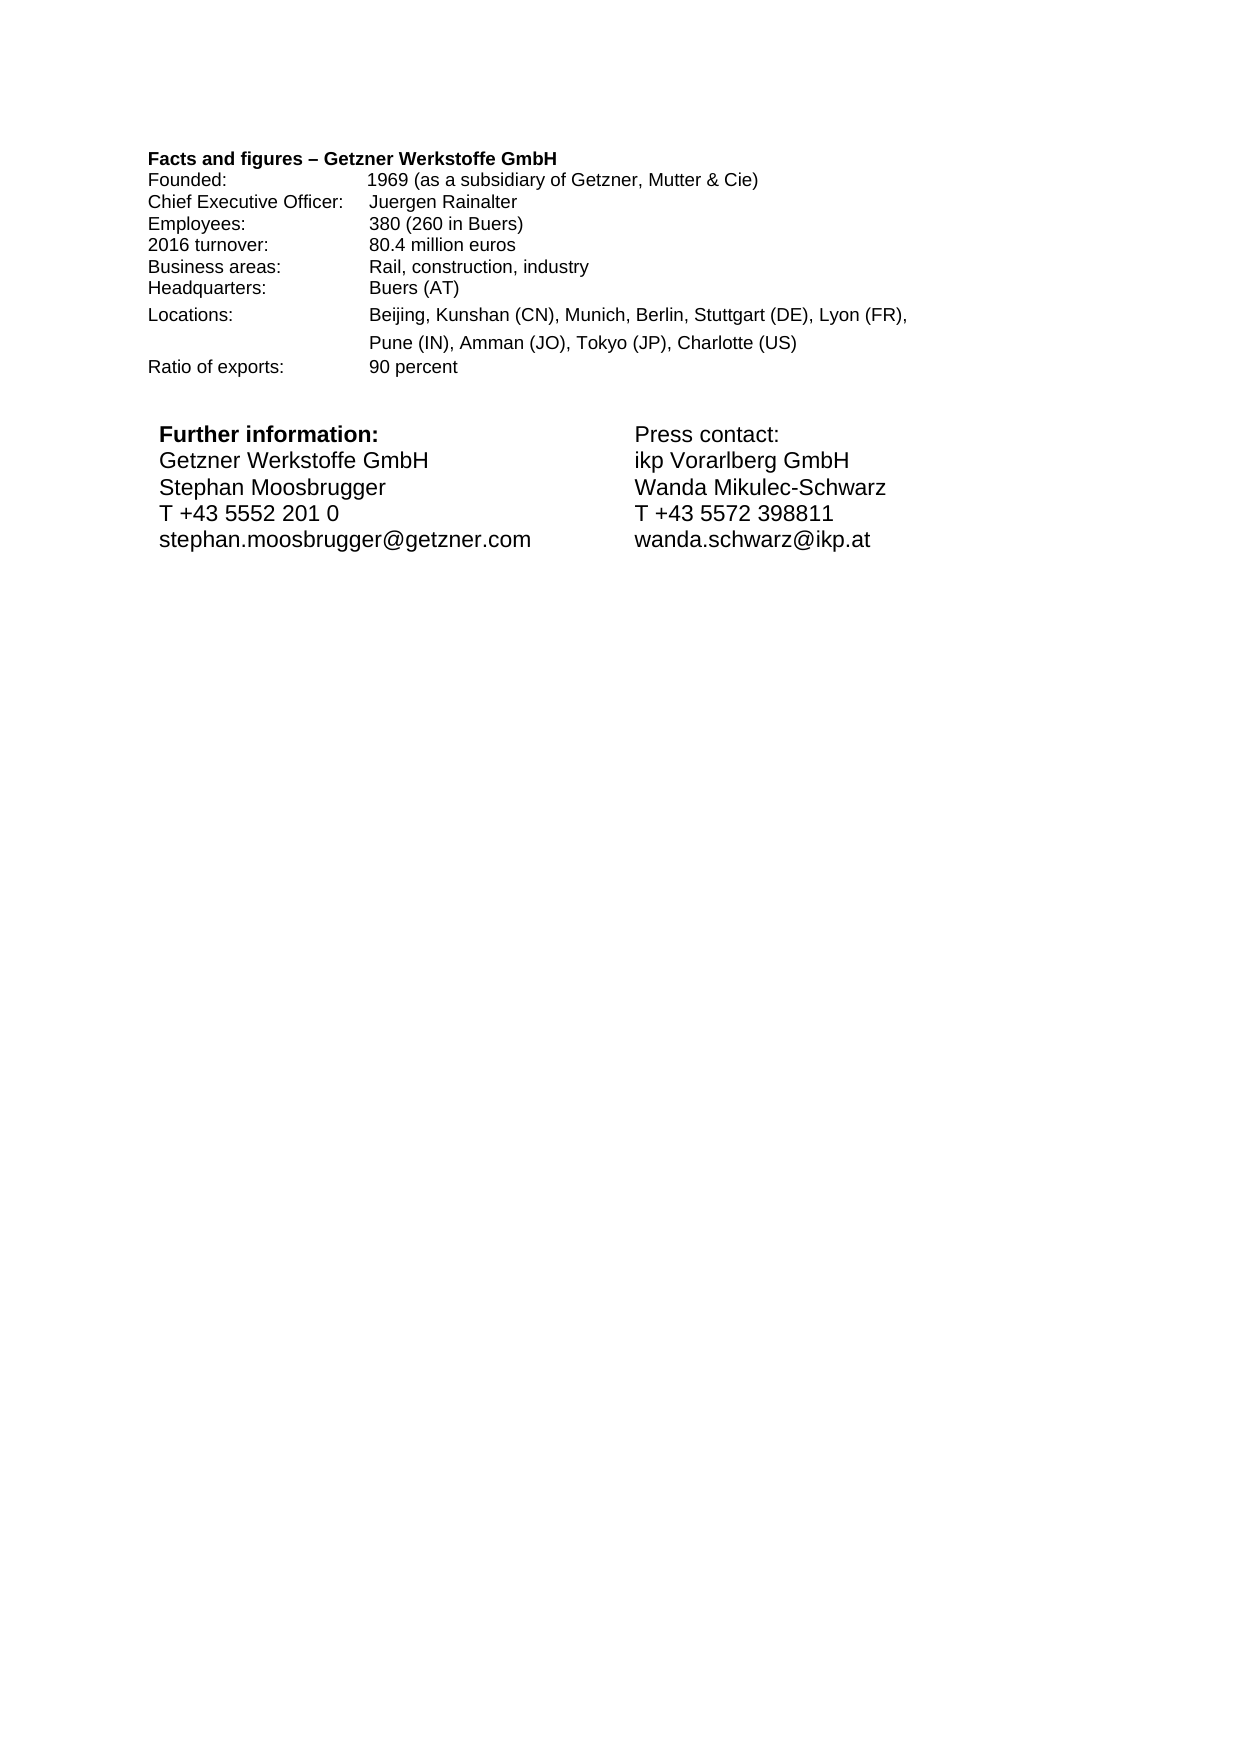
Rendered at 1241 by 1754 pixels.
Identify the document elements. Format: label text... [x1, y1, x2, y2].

text Founded: 1969 (as a subsidiary of Getzner, Mutter & Cie) [148, 169, 1093, 191]
text Headquarters: Buers (AT) Locations: Beijing, Kunshan (CN), Munich, Berlin, Stuttgart (DE), Lyon (FR), Pune (IN), Amman (JO), Tokyo (JP), Charlotte (US) [148, 277, 1093, 356]
text Facts and figures – Getzner Werkstoffe GmbH [148, 148, 1093, 169]
text 2016 turnover: 80.4 million euros [148, 234, 1093, 255]
text Business areas: Rail, construction, industry [148, 255, 1093, 277]
text Chief Executive Officer: Juergen Rainalter [148, 191, 1093, 212]
table_header Further information: Getzner Werkstoffe GmbH Stephan Moosbrugger T +43 5552 201 0 stephan.moosbrugger@getzner.com [148, 421, 623, 579]
text Employees: 380 (260 in Buers) [148, 212, 1093, 234]
text Ratio of exports: 90 percent [148, 356, 1093, 378]
table_header Press contact: ikp Vorarlberg GmbH Wanda Mikulec-Schwarz T +43 5572 398811 wanda.schwarz@ikp.at [623, 421, 1092, 579]
